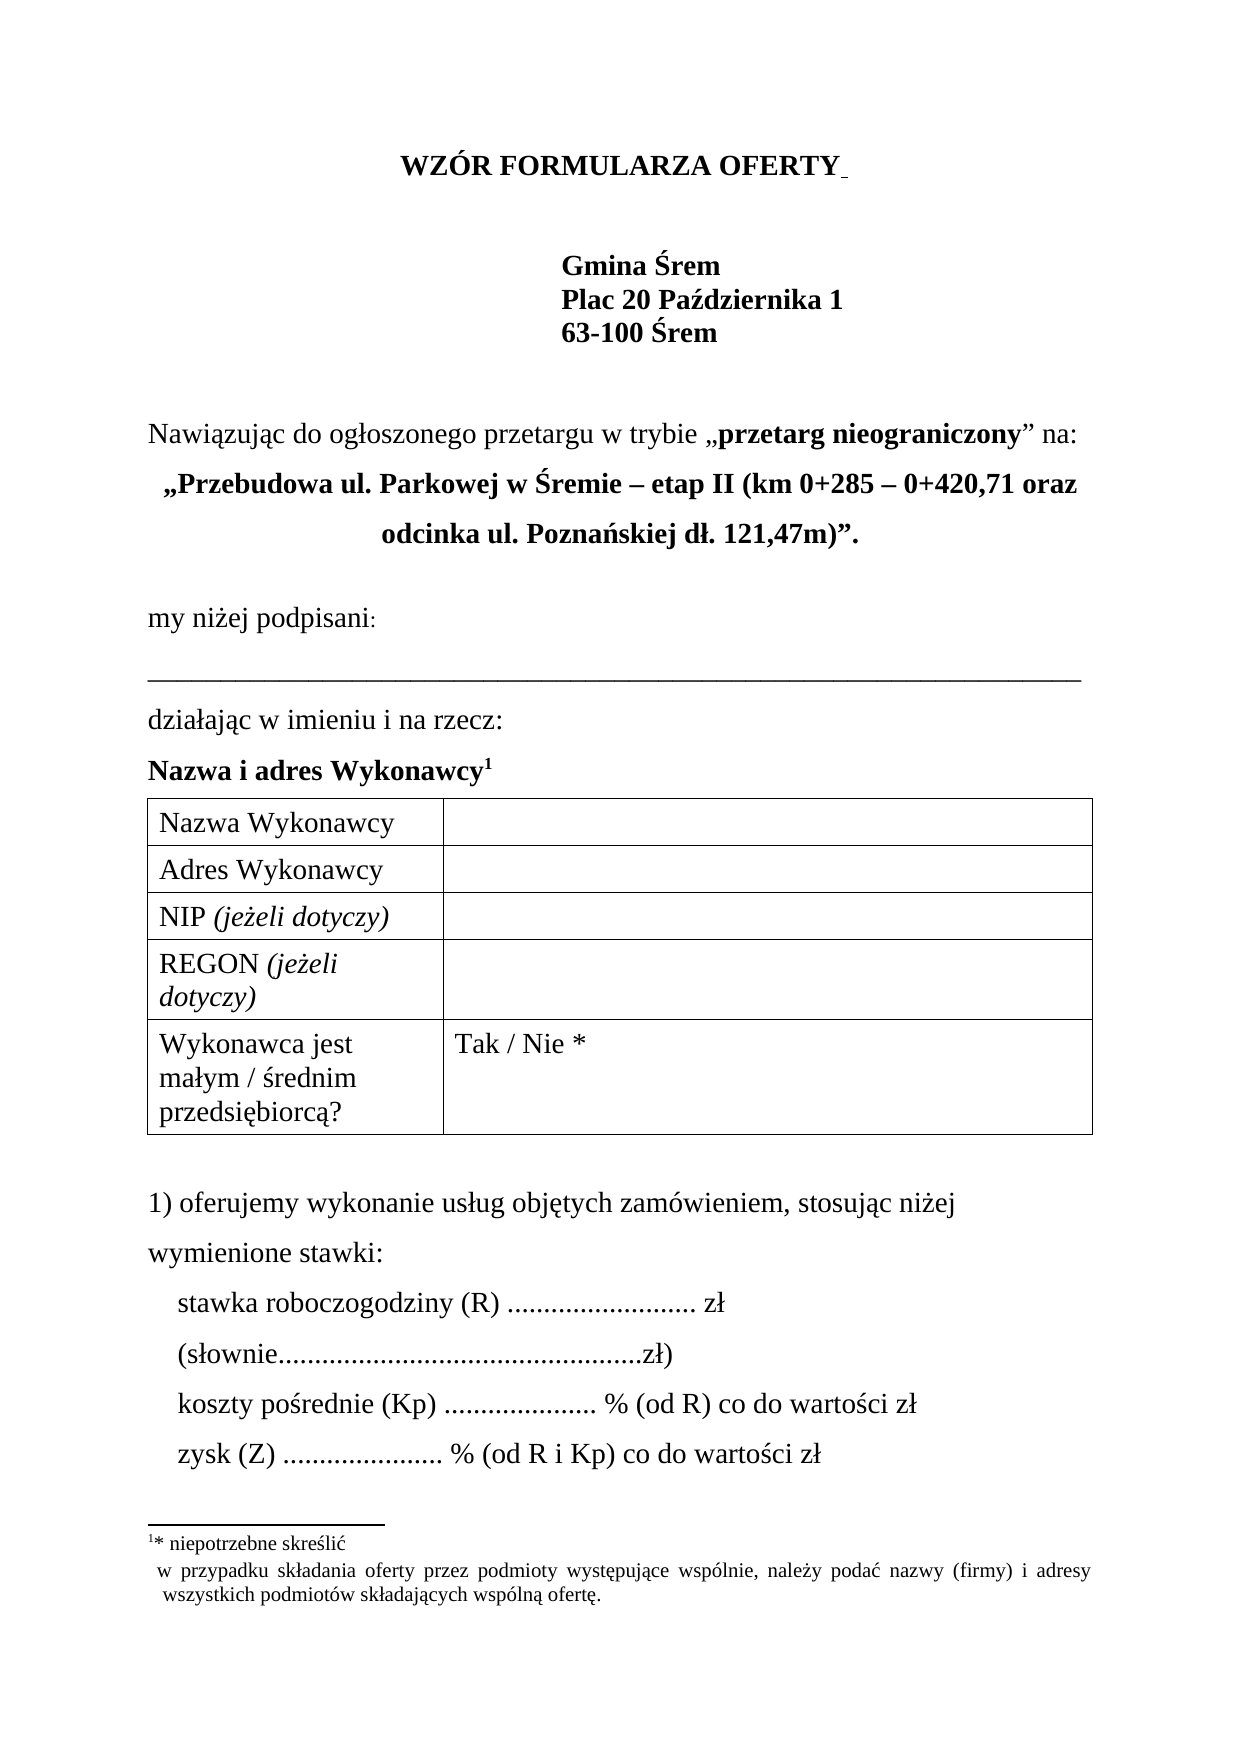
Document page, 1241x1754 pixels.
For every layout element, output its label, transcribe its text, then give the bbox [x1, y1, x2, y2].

table_cell [444, 846, 1092, 892]
text 63-100 Śrem [148, 315, 1093, 349]
text Gmina Śrem [148, 248, 1093, 282]
text ________________________________________________________________ [148, 651, 1093, 685]
table_cell Adres Wykonawcy [148, 846, 443, 892]
text działając w imieniu i na rzecz: [148, 702, 1093, 736]
table_cell [444, 940, 1092, 1019]
text zysk (Z) ...................... % (od R i Kp) co do wartości zł [177, 1436, 1093, 1470]
text Plac 20 Października 1 [561, 282, 1093, 315]
table_cell REGON (jeżeli dotyczy) [148, 940, 443, 1019]
text „Przebudowa ul. Parkowej w Śremie – etap II (km 0+285 – 0+420,71 oraz odcinka ul. Poznańskiej dł. 121,47m)”. [148, 466, 1093, 550]
text 1) oferujemy wykonanie usług objętych zamówieniem, stosując niżej wymienione stawki: [148, 1185, 1093, 1269]
text WZÓR FORMULARZA OFERTY [148, 148, 1093, 181]
text my niżej podpisani: [148, 600, 1093, 634]
table_cell NIP (jeżeli dotyczy) [148, 893, 443, 939]
text Nazwa i adres Wykonawcy [148, 753, 1093, 787]
text Nawiązując do ogłoszonego przetargu w trybie „przetarg nieograniczony” na: [148, 416, 1093, 449]
text stawka roboczogodziny (R) .......................... zł (słownie..................................................zł) [177, 1286, 1093, 1369]
table_header [444, 799, 1092, 844]
table_cell [444, 893, 1092, 939]
table_header Nazwa Wykonawcy [148, 799, 443, 844]
table_cell Tak / Nie * [444, 1020, 1092, 1133]
text koszty pośrednie (Kp) ..................... % (od R) co do wartości zł [177, 1386, 1093, 1420]
table_cell Wykonawca jest małym / średnim przedsiębiorcą? [148, 1020, 443, 1133]
